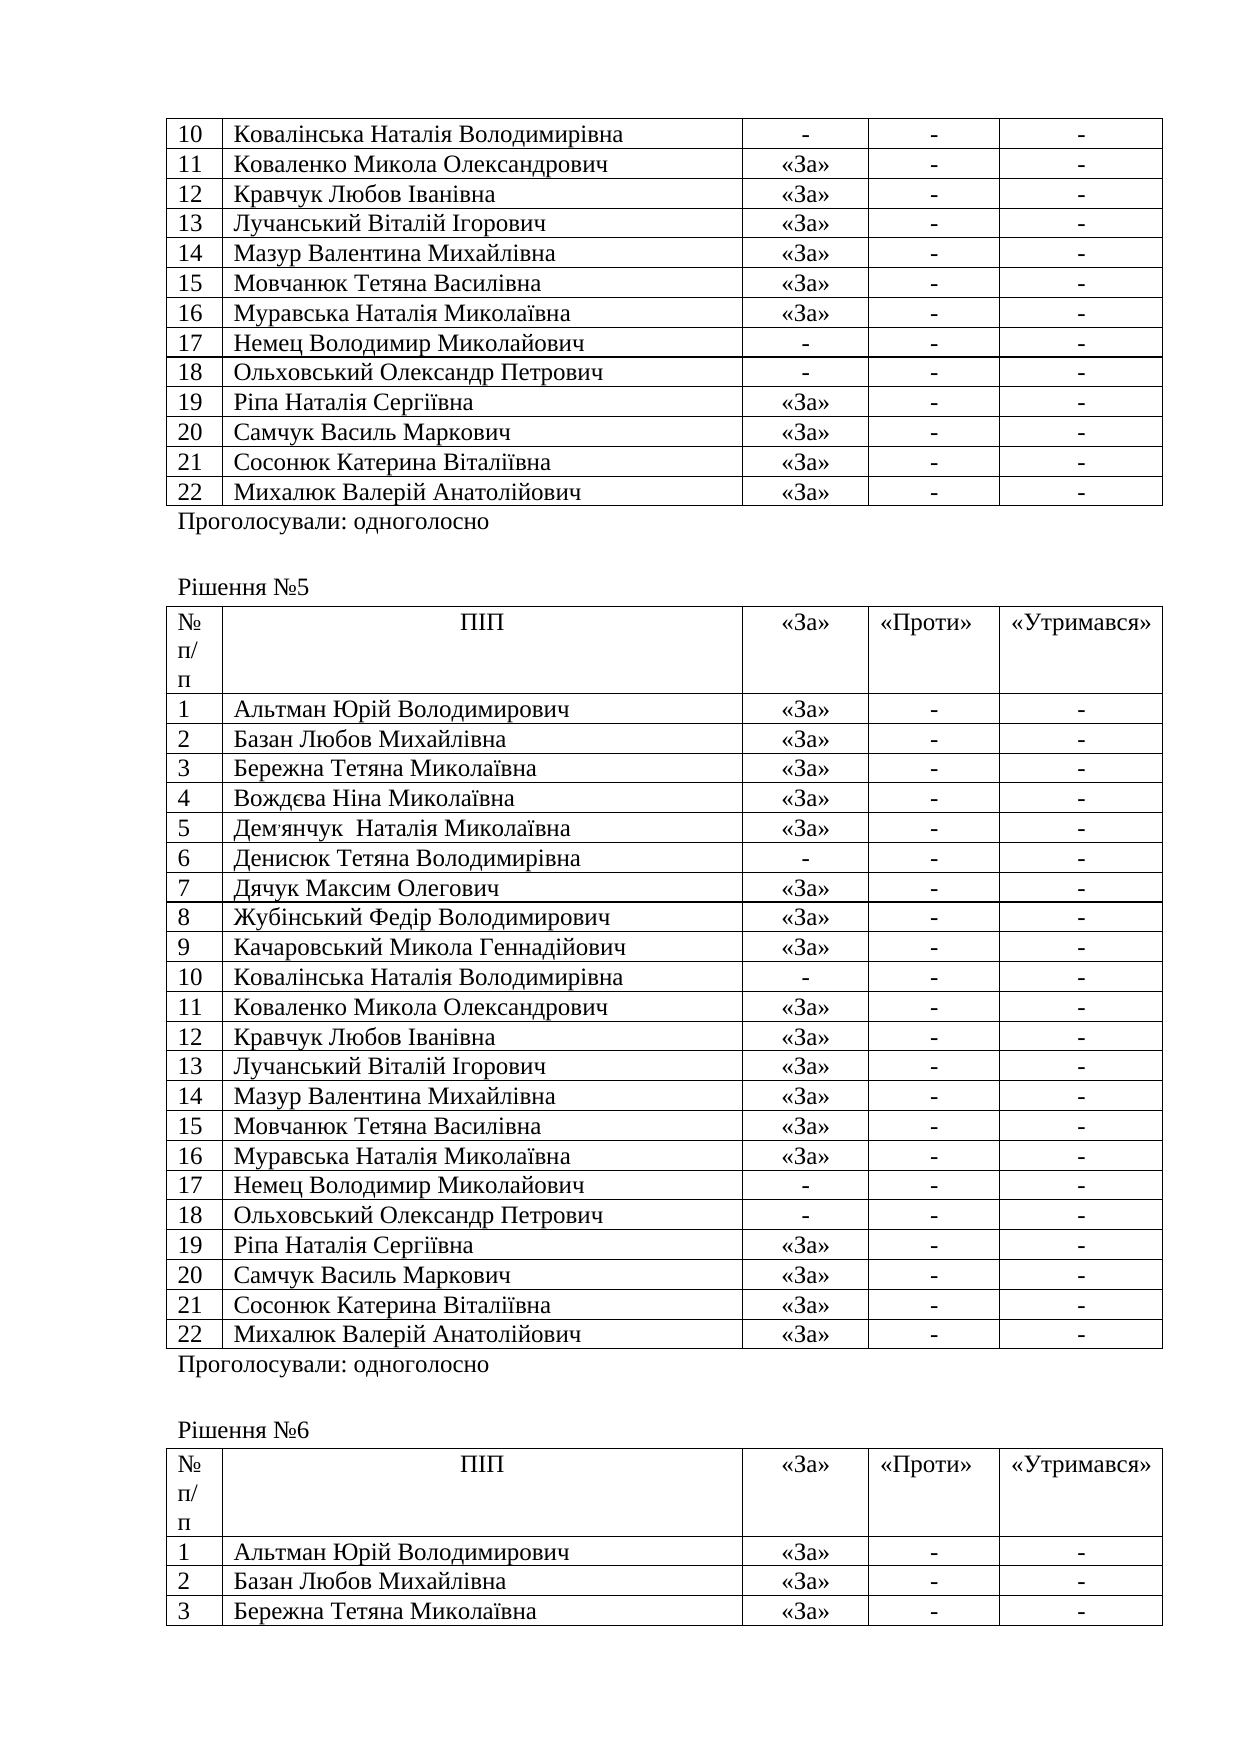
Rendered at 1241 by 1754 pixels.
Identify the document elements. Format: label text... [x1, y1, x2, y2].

table_header «Утримався» [1000, 607, 1162, 693]
table_cell - [1000, 1081, 1162, 1110]
table_cell Лучанський Віталій Ігорович [223, 1051, 742, 1080]
table_cell Немец Володимир Миколайович [223, 1171, 742, 1199]
table_cell Мазур Валентина Михайлівна [223, 1081, 742, 1110]
table_cell - [869, 1141, 999, 1169]
table_cell - [1000, 1290, 1162, 1318]
table_cell - [869, 1537, 999, 1565]
table_cell - [869, 754, 999, 782]
table_cell - [869, 1566, 999, 1595]
table_cell - [869, 962, 999, 991]
table_cell - [1000, 724, 1162, 752]
table_cell 18 [167, 1200, 222, 1229]
table_cell - [1000, 1111, 1162, 1140]
table_cell 14 [167, 238, 222, 267]
table_cell «За» [743, 298, 868, 327]
table_cell «За» [743, 813, 868, 842]
table_cell - [869, 417, 999, 446]
table_cell 9 [167, 932, 222, 961]
table_cell - [869, 843, 999, 872]
table_cell - [1000, 149, 1162, 178]
table_cell - [869, 813, 999, 842]
table_cell 20 [167, 417, 222, 446]
table_cell - [1000, 477, 1162, 505]
table_cell - [869, 1230, 999, 1259]
table_cell - [1000, 873, 1162, 901]
table_cell 10 [167, 119, 222, 148]
table_header № п/п [167, 1449, 222, 1536]
table_cell 1 [167, 1537, 222, 1565]
table_cell Ольховський Олександр Петрович [223, 358, 742, 386]
table_cell 15 [167, 1111, 222, 1140]
table_cell «За» [743, 992, 868, 1021]
table_cell Мовчанюк Тетяна Василівна [223, 268, 742, 297]
table_cell «За» [743, 179, 868, 207]
table_cell - [1000, 1022, 1162, 1050]
table_cell - [743, 328, 868, 356]
table_cell - [1000, 1171, 1162, 1199]
table_cell Бережна Тетяна Миколаївна [223, 1596, 742, 1625]
table_cell - [1000, 754, 1162, 782]
table_cell - [869, 1596, 999, 1625]
table_cell Базан Любов Михайлівна [223, 1566, 742, 1595]
table_header ПІП [223, 1449, 742, 1536]
table_cell 19 [167, 1230, 222, 1259]
table_cell - [1000, 238, 1162, 267]
table_cell - [1000, 1320, 1162, 1348]
table_cell Качаровський Микола Геннадійович [223, 932, 742, 961]
table_cell 11 [167, 149, 222, 178]
table_cell - [869, 149, 999, 178]
text Проголосували: одноголосно [177, 506, 1152, 535]
table_cell - [869, 1022, 999, 1050]
table_cell - [743, 843, 868, 872]
table_cell 10 [167, 962, 222, 991]
table_cell Самчук Василь Маркович [223, 417, 742, 446]
table_cell «За» [743, 1260, 868, 1289]
table_cell 2 [167, 1566, 222, 1595]
table_cell Кравчук Любов Іванівна [223, 1022, 742, 1050]
table_cell 22 [167, 1320, 222, 1348]
table_cell - [1000, 843, 1162, 872]
table_cell Дячук Максим Олегович [223, 873, 742, 901]
table_cell «За» [743, 1022, 868, 1050]
table_cell - [1000, 1200, 1162, 1229]
table_cell Муравська Наталія Миколаївна [223, 298, 742, 327]
table_cell «За» [743, 209, 868, 237]
table_cell - [869, 179, 999, 207]
table_cell - [743, 358, 868, 386]
table_cell «За» [743, 1537, 868, 1565]
table_cell «За» [743, 149, 868, 178]
table_cell 11 [167, 992, 222, 1021]
table_cell - [869, 268, 999, 297]
table_cell - [869, 1081, 999, 1110]
table_cell - [1000, 179, 1162, 207]
table_cell Альтман Юрій Володимирович [223, 1537, 742, 1565]
table_header «Проти» [869, 607, 999, 693]
table_cell - [1000, 962, 1162, 991]
table_cell 3 [167, 1596, 222, 1625]
table_cell Альтман Юрій Володимирович [223, 694, 742, 723]
table_cell - [869, 238, 999, 267]
table_cell Кравчук Любов Іванівна [223, 179, 742, 207]
table_cell Вождєва Ніна Миколаївна [223, 783, 742, 812]
table_cell - [1000, 1537, 1162, 1565]
table_cell Коваленко Микола Олександрович [223, 992, 742, 1021]
table_header «Утримався» [1000, 1449, 1162, 1536]
table_cell - [869, 477, 999, 505]
table_cell 21 [167, 1290, 222, 1318]
table_header № п/п [167, 607, 222, 693]
table_cell - [1000, 903, 1162, 931]
table_cell - [1000, 932, 1162, 961]
table_cell - [869, 1111, 999, 1140]
table_cell - [1000, 992, 1162, 1021]
table_cell - [1000, 417, 1162, 446]
table_cell - [743, 1171, 868, 1199]
table_cell 7 [167, 873, 222, 901]
table_cell Ріпа Наталія Сергіївна [223, 1230, 742, 1259]
table_cell - [1000, 1141, 1162, 1169]
table_cell «За» [743, 1081, 868, 1110]
table_header «За» [743, 1449, 868, 1536]
table_cell 22 [167, 477, 222, 505]
table_cell 6 [167, 843, 222, 872]
table_cell 17 [167, 328, 222, 356]
table_cell «За» [743, 1051, 868, 1080]
table_cell - [869, 1320, 999, 1348]
table_cell - [1000, 447, 1162, 476]
table_cell - [869, 992, 999, 1021]
table_cell - [869, 328, 999, 356]
table_cell - [1000, 387, 1162, 416]
table_cell - [1000, 209, 1162, 237]
table_cell «За» [743, 1566, 868, 1595]
table_cell - [1000, 1596, 1162, 1625]
table_cell 3 [167, 754, 222, 782]
table_cell 16 [167, 298, 222, 327]
table_cell Сосонюк Катерина Віталіївна [223, 1290, 742, 1318]
table_cell - [1000, 813, 1162, 842]
table_cell Ольховський Олександр Петрович [223, 1200, 742, 1229]
table_cell 13 [167, 1051, 222, 1080]
table_cell - [743, 962, 868, 991]
table_cell «За» [743, 783, 868, 812]
table_cell «За» [743, 694, 868, 723]
table_cell 16 [167, 1141, 222, 1169]
table_cell - [869, 1290, 999, 1318]
table_header «Проти» [869, 1449, 999, 1536]
table_cell - [869, 358, 999, 386]
table_cell - [869, 1260, 999, 1289]
table_header «За» [743, 607, 868, 693]
table_cell - [743, 119, 868, 148]
table_cell 12 [167, 179, 222, 207]
table_cell - [1000, 1230, 1162, 1259]
table_cell - [1000, 1051, 1162, 1080]
text Рішення №6 [177, 1415, 1152, 1444]
table_cell Базан Любов Михайлівна [223, 724, 742, 752]
table_cell - [869, 1200, 999, 1229]
table_cell «За» [743, 932, 868, 961]
table_cell - [869, 298, 999, 327]
table_cell «За» [743, 1290, 868, 1318]
table_cell Жубінський Федір Володимирович [223, 903, 742, 931]
table_cell Бережна Тетяна Миколаївна [223, 754, 742, 782]
table_cell - [869, 119, 999, 148]
table_cell «За» [743, 477, 868, 505]
table_cell «За» [743, 873, 868, 901]
table_cell 12 [167, 1022, 222, 1050]
table_cell 15 [167, 268, 222, 297]
table_cell - [869, 694, 999, 723]
table_cell - [869, 387, 999, 416]
table_cell «За» [743, 1141, 868, 1169]
text Проголосували: одноголосно [177, 1349, 1152, 1378]
table_cell Немец Володимир Миколайович [223, 328, 742, 356]
table_cell Дем,янчук Наталія Миколаївна [223, 813, 742, 842]
table_cell Самчук Василь Маркович [223, 1260, 742, 1289]
table_cell - [869, 903, 999, 931]
table_cell «За» [743, 1320, 868, 1348]
table_cell 13 [167, 209, 222, 237]
table_cell Мовчанюк Тетяна Василівна [223, 1111, 742, 1140]
table_cell 19 [167, 387, 222, 416]
table_cell - [1000, 694, 1162, 723]
table_cell 8 [167, 903, 222, 931]
table_cell - [1000, 298, 1162, 327]
table_cell - [869, 447, 999, 476]
table_cell - [869, 873, 999, 901]
table_cell «За» [743, 268, 868, 297]
table_cell Ріпа Наталія Сергіївна [223, 387, 742, 416]
table_cell - [1000, 1566, 1162, 1595]
table_cell «За» [743, 238, 868, 267]
table_cell Мазур Валентина Михайлівна [223, 238, 742, 267]
table_cell 18 [167, 358, 222, 386]
table_cell 1 [167, 694, 222, 723]
table_cell - [1000, 328, 1162, 356]
table_cell Сосонюк Катерина Віталіївна [223, 447, 742, 476]
table_cell Денисюк Тетяна Володимирівна [223, 843, 742, 872]
table_cell 2 [167, 724, 222, 752]
table_cell 20 [167, 1260, 222, 1289]
table_cell - [869, 724, 999, 752]
table_cell «За» [743, 724, 868, 752]
table_cell - [869, 209, 999, 237]
table_cell «За» [743, 387, 868, 416]
table_cell - [869, 932, 999, 961]
table_cell - [1000, 119, 1162, 148]
table_cell «За» [743, 1111, 868, 1140]
table_header ПІП [223, 607, 742, 693]
table_cell Ковалінська Наталія Володимирівна [223, 962, 742, 991]
table_cell - [869, 1051, 999, 1080]
table_cell Лучанський Віталій Ігорович [223, 209, 742, 237]
table_cell Муравська Наталія Миколаївна [223, 1141, 742, 1169]
table_cell Михалюк Валерій Анатолійович [223, 477, 742, 505]
table_cell «За» [743, 1596, 868, 1625]
table_cell «За» [743, 754, 868, 782]
table_cell 5 [167, 813, 222, 842]
table_cell 4 [167, 783, 222, 812]
table_cell - [743, 1200, 868, 1229]
table_cell Коваленко Микола Олександрович [223, 149, 742, 178]
table_cell 17 [167, 1171, 222, 1199]
text Рішення №5 [177, 572, 1152, 601]
table_cell 21 [167, 447, 222, 476]
table_cell - [1000, 268, 1162, 297]
table_cell 14 [167, 1081, 222, 1110]
table_cell Ковалінська Наталія Володимирівна [223, 119, 742, 148]
table_cell - [869, 783, 999, 812]
table_cell «За» [743, 447, 868, 476]
table_cell «За» [743, 1230, 868, 1259]
table_cell - [1000, 358, 1162, 386]
table_cell Михалюк Валерій Анатолійович [223, 1320, 742, 1348]
table_cell - [1000, 1260, 1162, 1289]
table_cell «За» [743, 417, 868, 446]
table_cell - [1000, 783, 1162, 812]
table_cell «За» [743, 903, 868, 931]
table_cell - [869, 1171, 999, 1199]
